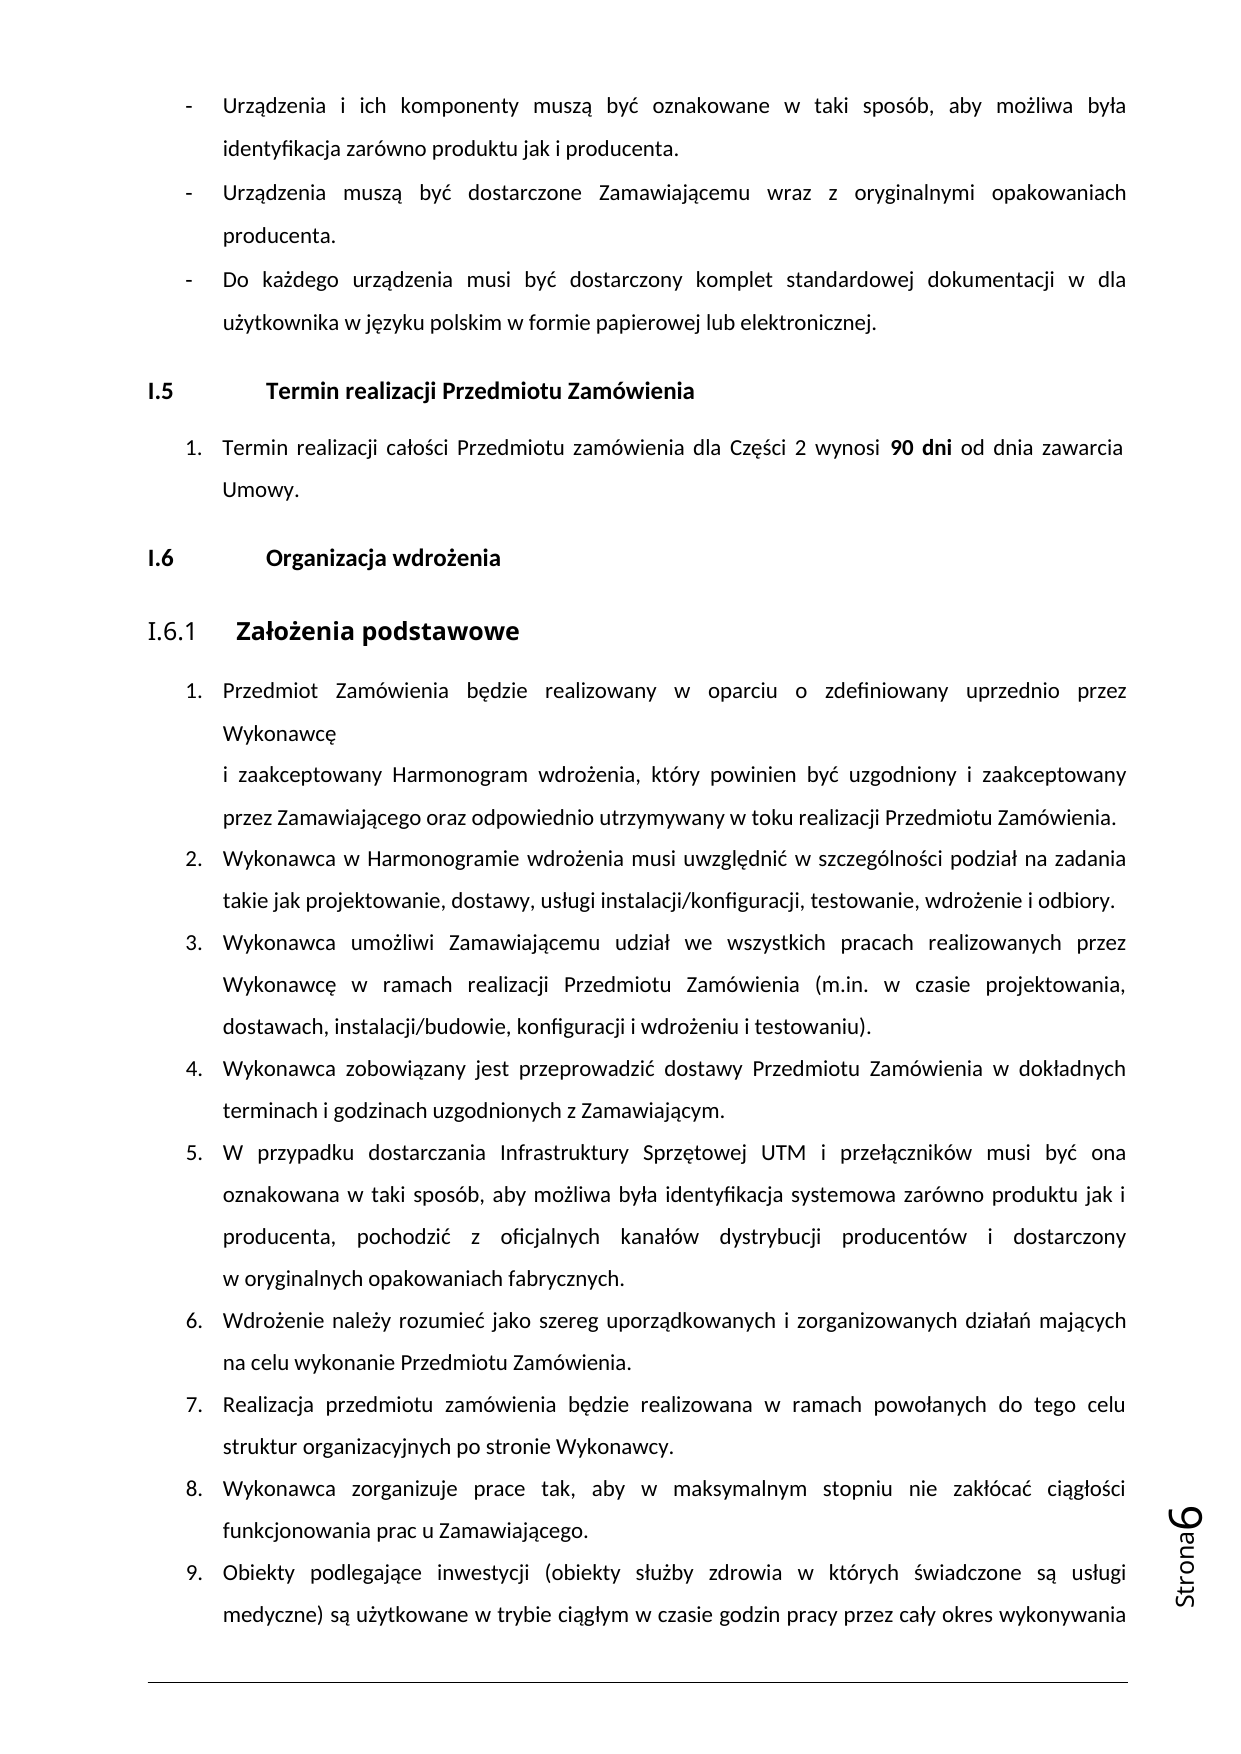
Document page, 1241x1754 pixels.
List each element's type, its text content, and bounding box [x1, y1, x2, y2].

subtitle Założenia podstawowe [148, 613, 1123, 647]
list Termin realizacji całości Przedmiotu zamówienia dla Części 2 wynosi 90 dni od dnia zawarcia Umowy. [185, 433, 1123, 503]
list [186, 1558, 1128, 1628]
list Urządzenia muszą być dostarczone Zamawiającemu wraz z oryginalnymi opakowaniach producenta. [185, 176, 1128, 249]
list W przypadku dostarczania Infrastruktury Sprzętowej UTM i przełączników musi być ona oznakowana w taki sposób, aby możliwa była identyfikacja systemowa zarówno produktu jak i producenta, pochodzić z oficjalnych kanałów dystrybucji producentów i dostarczony w oryginalnych opakowaniach fabrycznych. [186, 1138, 1128, 1292]
list Wykonawca zorganizuje prace tak, aby w maksymalnym stopniu nie zakłócać ciągłości funkcjonowania prac u Zamawiającego. [186, 1474, 1128, 1544]
list Przedmiot Zamówienia będzie realizowany w oparciu o zdefiniowany uprzednio przez Wykonawcę i zaakceptowany Harmonogram wdrożenia, który powinien być uzgodniony i zaakceptowany przez Zamawiającego oraz odpowiednio utrzymywany w toku realizacji Przedmiotu Zamówienia. [185, 677, 1128, 831]
list Wykonawca w Harmonogramie wdrożenia musi uwzględnić w szczególności podział na zadania takie jak projektowanie, dostawy, usługi instalacji/konfiguracji, testowanie, wdrożenie i odbiory. [185, 844, 1128, 914]
list Do każdego urządzenia musi być dostarczony komplet standardowej dokumentacji w dla użytkownika w języku polskim w formie papierowej lub elektronicznej. [185, 263, 1128, 336]
list Realizacja przedmiotu zamówienia będzie realizowana w ramach powołanych do tego celu struktur organizacyjnych po stronie Wykonawcy. [186, 1390, 1128, 1460]
list Wykonawca zobowiązany jest przeprowadzić dostawy Przedmiotu Zamówienia w dokładnych terminach i godzinach uzgodnionych z Zamawiającym. [186, 1054, 1128, 1124]
list Wdrożenie należy rozumieć jako szereg uporządkowanych i zorganizowanych działań mających na celu wykonanie Przedmiotu Zamówienia. [186, 1306, 1128, 1376]
subtitle Termin realizacji Przedmiotu Zamówienia [148, 375, 1128, 406]
list Urządzenia i ich komponenty muszą być oznakowane w taki sposób, aby możliwa była identyfikacja zarówno produktu jak i producenta. [185, 89, 1128, 162]
list Wykonawca umożliwi Zamawiającemu udział we wszystkich pracach realizowanych przez Wykonawcę w ramach realizacji Przedmiotu Zamówienia (m.in. w czasie projektowania, dostawach, instalacji/budowie, konfiguracji i wdrożeniu i testowaniu). [185, 928, 1128, 1041]
subtitle Organizacja wdrożenia [148, 542, 1128, 573]
